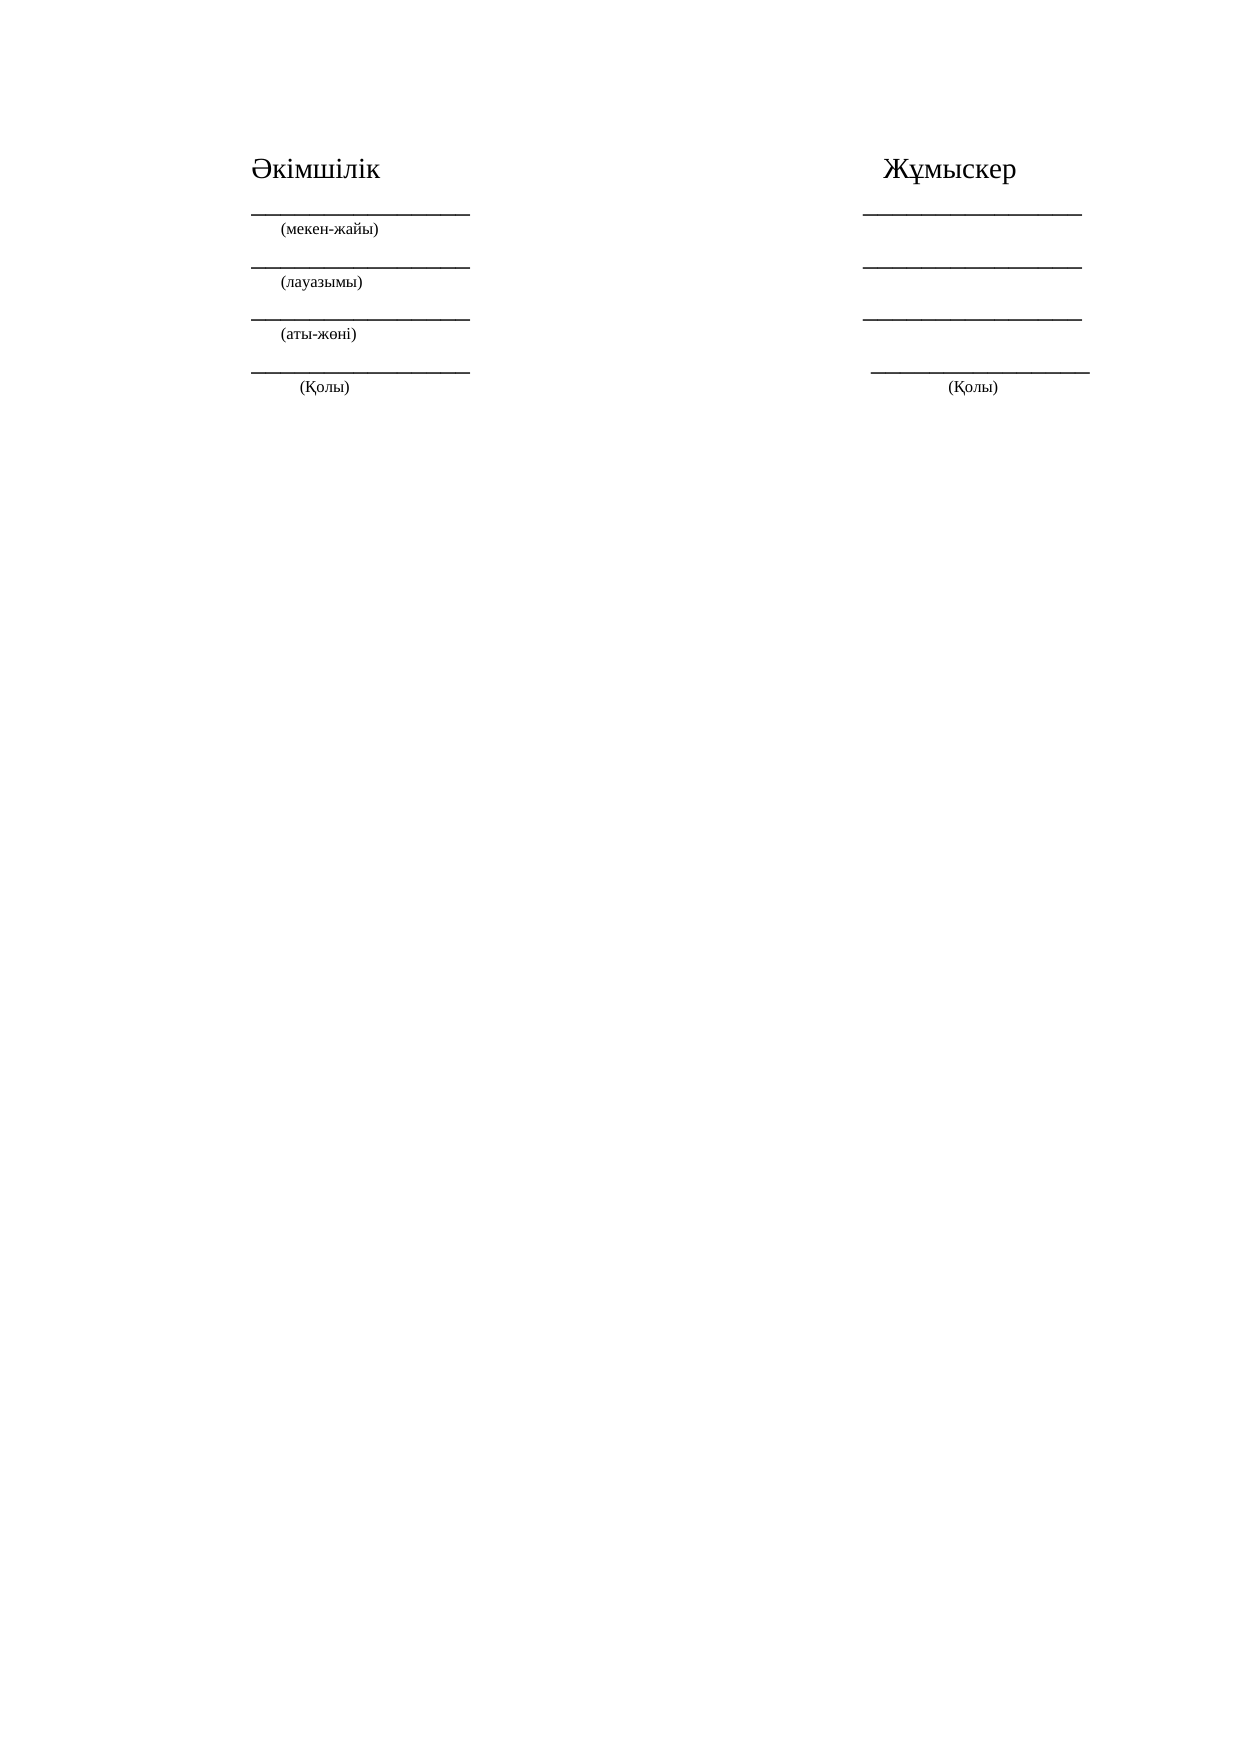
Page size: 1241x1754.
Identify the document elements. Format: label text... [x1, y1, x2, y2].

text _______________ _______________ [177, 343, 1152, 377]
text Әкімшілік Жұмыскер [177, 152, 1152, 185]
text (Қолы) (Қолы) [177, 377, 1152, 396]
text (мекен-жайы) [177, 219, 1152, 238]
text _______________ _______________ [177, 238, 1152, 271]
text (аты-жөні) [177, 324, 1152, 343]
text _______________ _______________ [177, 291, 1152, 324]
text _______________ _______________ [177, 185, 1152, 219]
text (лауазымы) [177, 271, 1152, 291]
